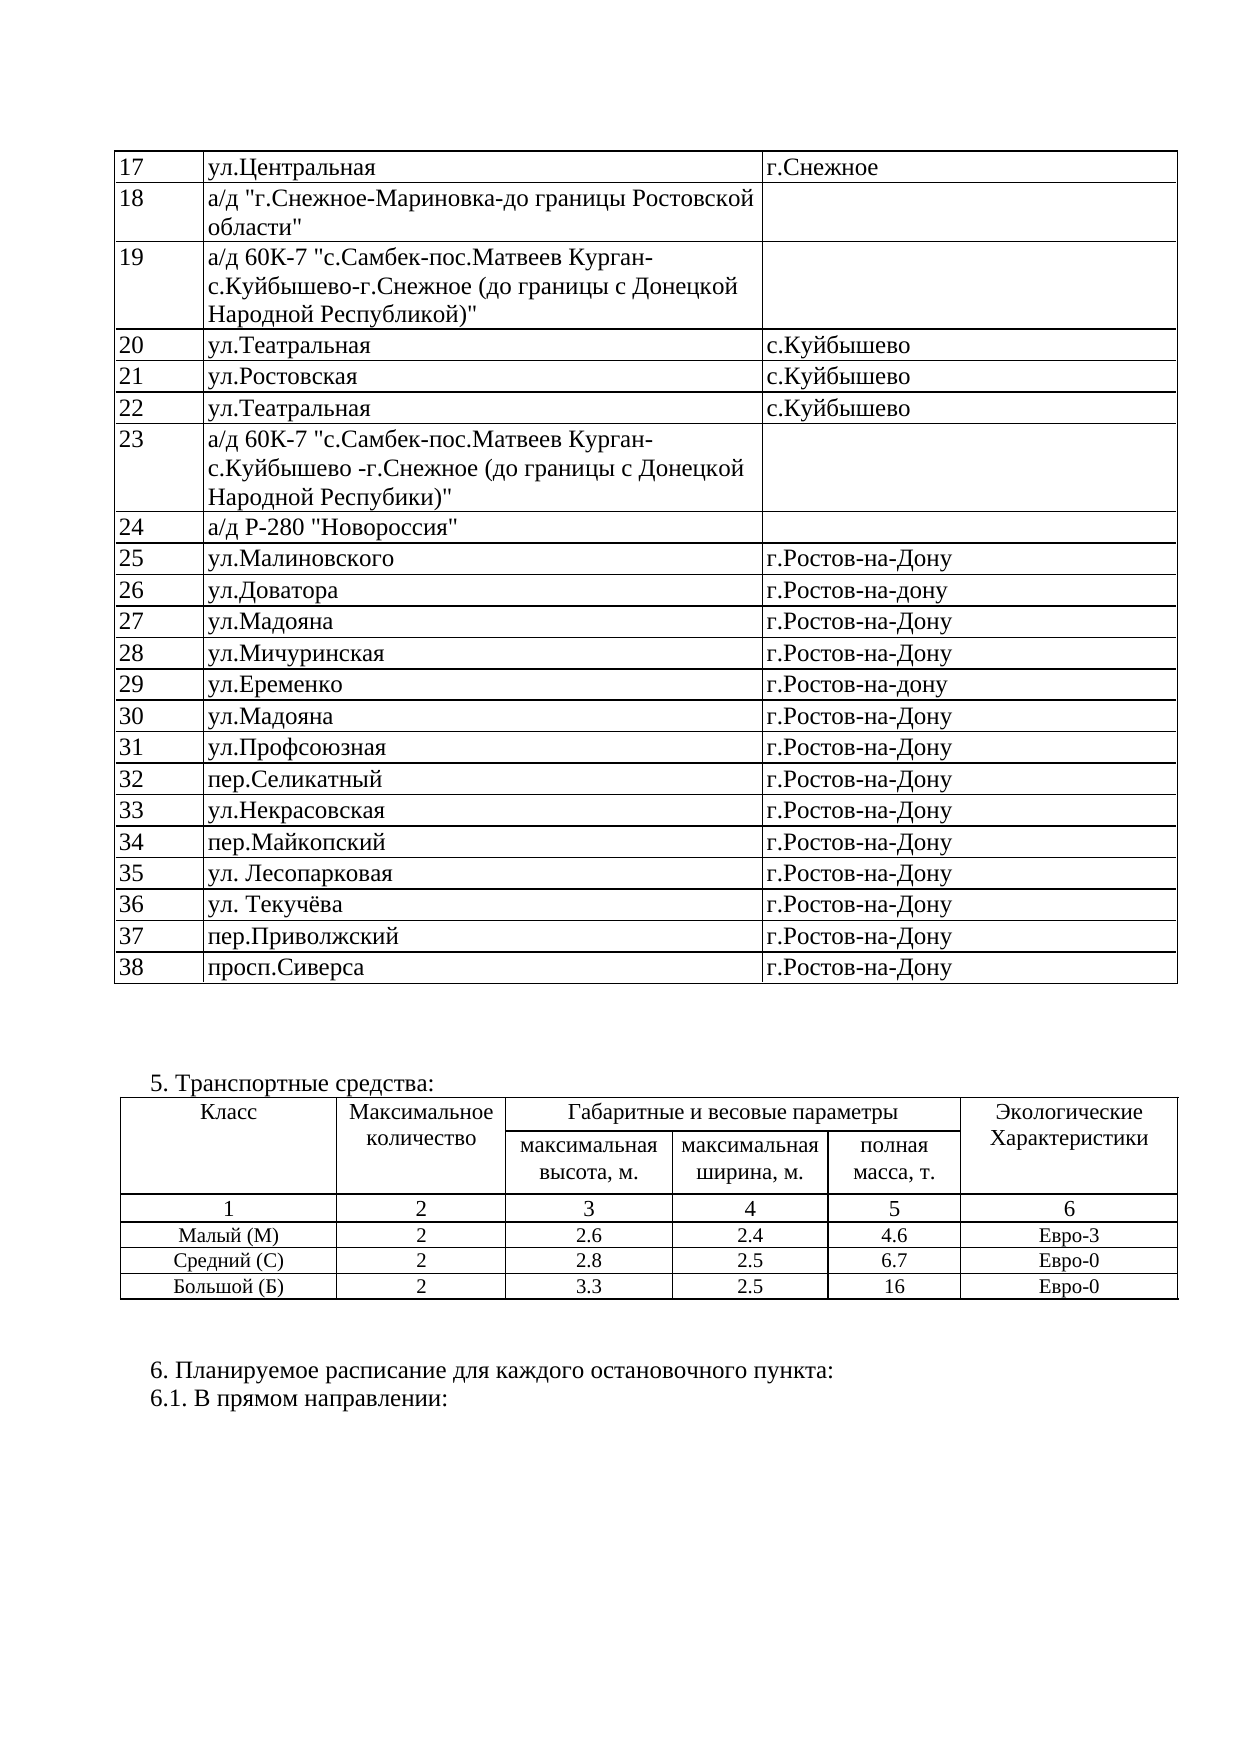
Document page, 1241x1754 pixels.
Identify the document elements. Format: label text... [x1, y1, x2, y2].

table_cell ул.Еременко [204, 670, 762, 699]
table_cell г.Ростов-на-Дону [763, 699, 1177, 731]
table_cell а/д Р-280 "Новороссия" [204, 512, 762, 542]
text 6.1. В прямом направлении: [150, 1383, 1090, 1412]
table_cell а/д 60К-7 "с.Самбек-пос.Матвеев Курган-с.Куйбышево-г.Снежное (до границы с Донецкой Народной Республикой)" [204, 242, 762, 328]
table_cell 2 [337, 1195, 505, 1221]
table_cell 4 [673, 1195, 827, 1221]
table_cell 26 [115, 575, 203, 605]
table_cell г.Ростов-на-Дону [763, 731, 1177, 762]
table_cell ул.Театральная [204, 330, 762, 360]
table_cell 2.8 [506, 1248, 672, 1272]
table_cell пер.Приволжский [204, 921, 762, 951]
table_cell 2 [337, 1223, 505, 1247]
table_cell г.Ростов-на-Дону [763, 951, 1177, 982]
table_cell г.Снежное [763, 152, 1177, 181]
table_cell ул.Ростовская [204, 361, 762, 391]
table_cell с.Куйбышево [763, 360, 1177, 391]
table_cell с.Куйбышево [763, 391, 1177, 423]
table_cell 31 [115, 732, 203, 762]
table_cell г.Ростов-на-дону [763, 574, 1177, 605]
table_cell 2.4 [673, 1223, 827, 1247]
table_cell пер.Селикатный [204, 764, 762, 794]
table_cell 30 [115, 700, 203, 731]
table_cell 2 [337, 1248, 505, 1272]
table_cell а/д "г.Снежное-Мариновка-до границы Ростовской области" [204, 183, 762, 241]
table_cell 20 [115, 329, 203, 360]
table_cell г.Ростов-на-дону [763, 668, 1177, 699]
table_cell г.Ростов-на-Дону [763, 605, 1177, 636]
table_cell пер.Майкопский [204, 827, 762, 857]
table_cell г.Ростов-на-Дону [763, 794, 1177, 825]
table_cell ул.Доватора [204, 575, 762, 605]
table_cell [763, 511, 1177, 542]
table_cell 16 [829, 1274, 960, 1298]
table_cell 32 [115, 763, 203, 794]
table_cell ул.Мичуринская [204, 638, 762, 668]
table_cell ул.Профсоюзная [204, 732, 762, 762]
table_cell 5 [829, 1195, 960, 1221]
table_cell максимальная ширина, м. [673, 1132, 827, 1193]
table_cell 2.5 [673, 1248, 827, 1272]
table_header Максимальное количество [337, 1098, 505, 1193]
table_cell 1 [121, 1195, 336, 1221]
table_cell ул. Текучёва [204, 890, 762, 919]
table_cell 35 [115, 858, 203, 888]
table_cell г.Ростов-на-Дону [763, 888, 1177, 919]
table_cell г.Ростов-на-Дону [763, 542, 1177, 573]
table_cell 19 [115, 242, 203, 328]
table_cell Малый (М) [121, 1223, 336, 1247]
table_cell [763, 423, 1177, 511]
table_cell г.Ростов-на-Дону [763, 636, 1177, 668]
table_cell максимальная высота, м. [506, 1132, 672, 1193]
table_cell ул.Мадояна [204, 701, 762, 731]
table_cell а/д 60К-7 "с.Самбек-пос.Матвеев Курган-с.Куйбышево -г.Снежное (до границы с Донецкой Народной Респубики)" [204, 424, 762, 511]
table_header Класс [121, 1098, 336, 1193]
table_header Экологические Характеристики [961, 1098, 1177, 1193]
table_cell 22 [115, 392, 203, 423]
table_cell Евро-0 [961, 1248, 1177, 1272]
table_cell Евро-0 [961, 1274, 1177, 1298]
table_cell 17 [115, 152, 203, 181]
table_cell ул.Центральная [204, 152, 762, 181]
table_cell 3 [506, 1195, 672, 1221]
table_cell 4.6 [829, 1223, 960, 1247]
table_cell просп.Сиверса [204, 953, 762, 982]
table_cell ул.Театральная [204, 393, 762, 423]
table_cell 28 [115, 638, 203, 668]
table_cell 6 [961, 1195, 1177, 1221]
table_header Габаритные и весовые параметры [506, 1098, 960, 1130]
table_cell г.Ростов-на-Дону [763, 825, 1177, 857]
table_cell 21 [115, 361, 203, 391]
table_cell 23 [115, 424, 203, 511]
table_cell 33 [115, 795, 203, 825]
table_cell [763, 181, 1177, 241]
table_cell 34 [115, 826, 203, 857]
table_cell 38 [115, 952, 203, 982]
table_cell 24 [115, 512, 203, 542]
table_cell 2.6 [506, 1223, 672, 1247]
table_cell 25 [115, 543, 203, 573]
table_cell 29 [115, 669, 203, 699]
table_cell Евро-3 [961, 1223, 1177, 1247]
table_cell г.Ростов-на-Дону [763, 762, 1177, 794]
table_cell полная масса, т. [829, 1132, 960, 1193]
text 6. Планируемое расписание для каждого остановочного пункта: [150, 1355, 1090, 1383]
table_cell 37 [115, 921, 203, 951]
table_cell 6.7 [829, 1248, 960, 1272]
table_cell г.Ростов-на-Дону [763, 920, 1177, 951]
table_cell с.Куйбышево [763, 328, 1177, 360]
table_cell 3.3 [506, 1274, 672, 1298]
table_cell ул.Некрасовская [204, 795, 762, 825]
table_cell ул.Малиновского [204, 544, 762, 573]
table_cell 27 [115, 606, 203, 636]
table_cell 2.5 [673, 1274, 827, 1298]
table_cell Средний (С) [121, 1248, 336, 1272]
table_cell ул.Мадояна [204, 607, 762, 636]
table_cell 36 [115, 889, 203, 919]
table_cell 2 [337, 1274, 505, 1298]
table_cell Большой (Б) [121, 1274, 336, 1298]
text 5. Транспортные средства: [150, 1068, 1090, 1097]
table_cell ул. Лесопарковая [204, 858, 762, 888]
table_cell 18 [115, 183, 203, 241]
table_cell [763, 241, 1177, 328]
table_cell г.Ростов-на-Дону [763, 857, 1177, 888]
